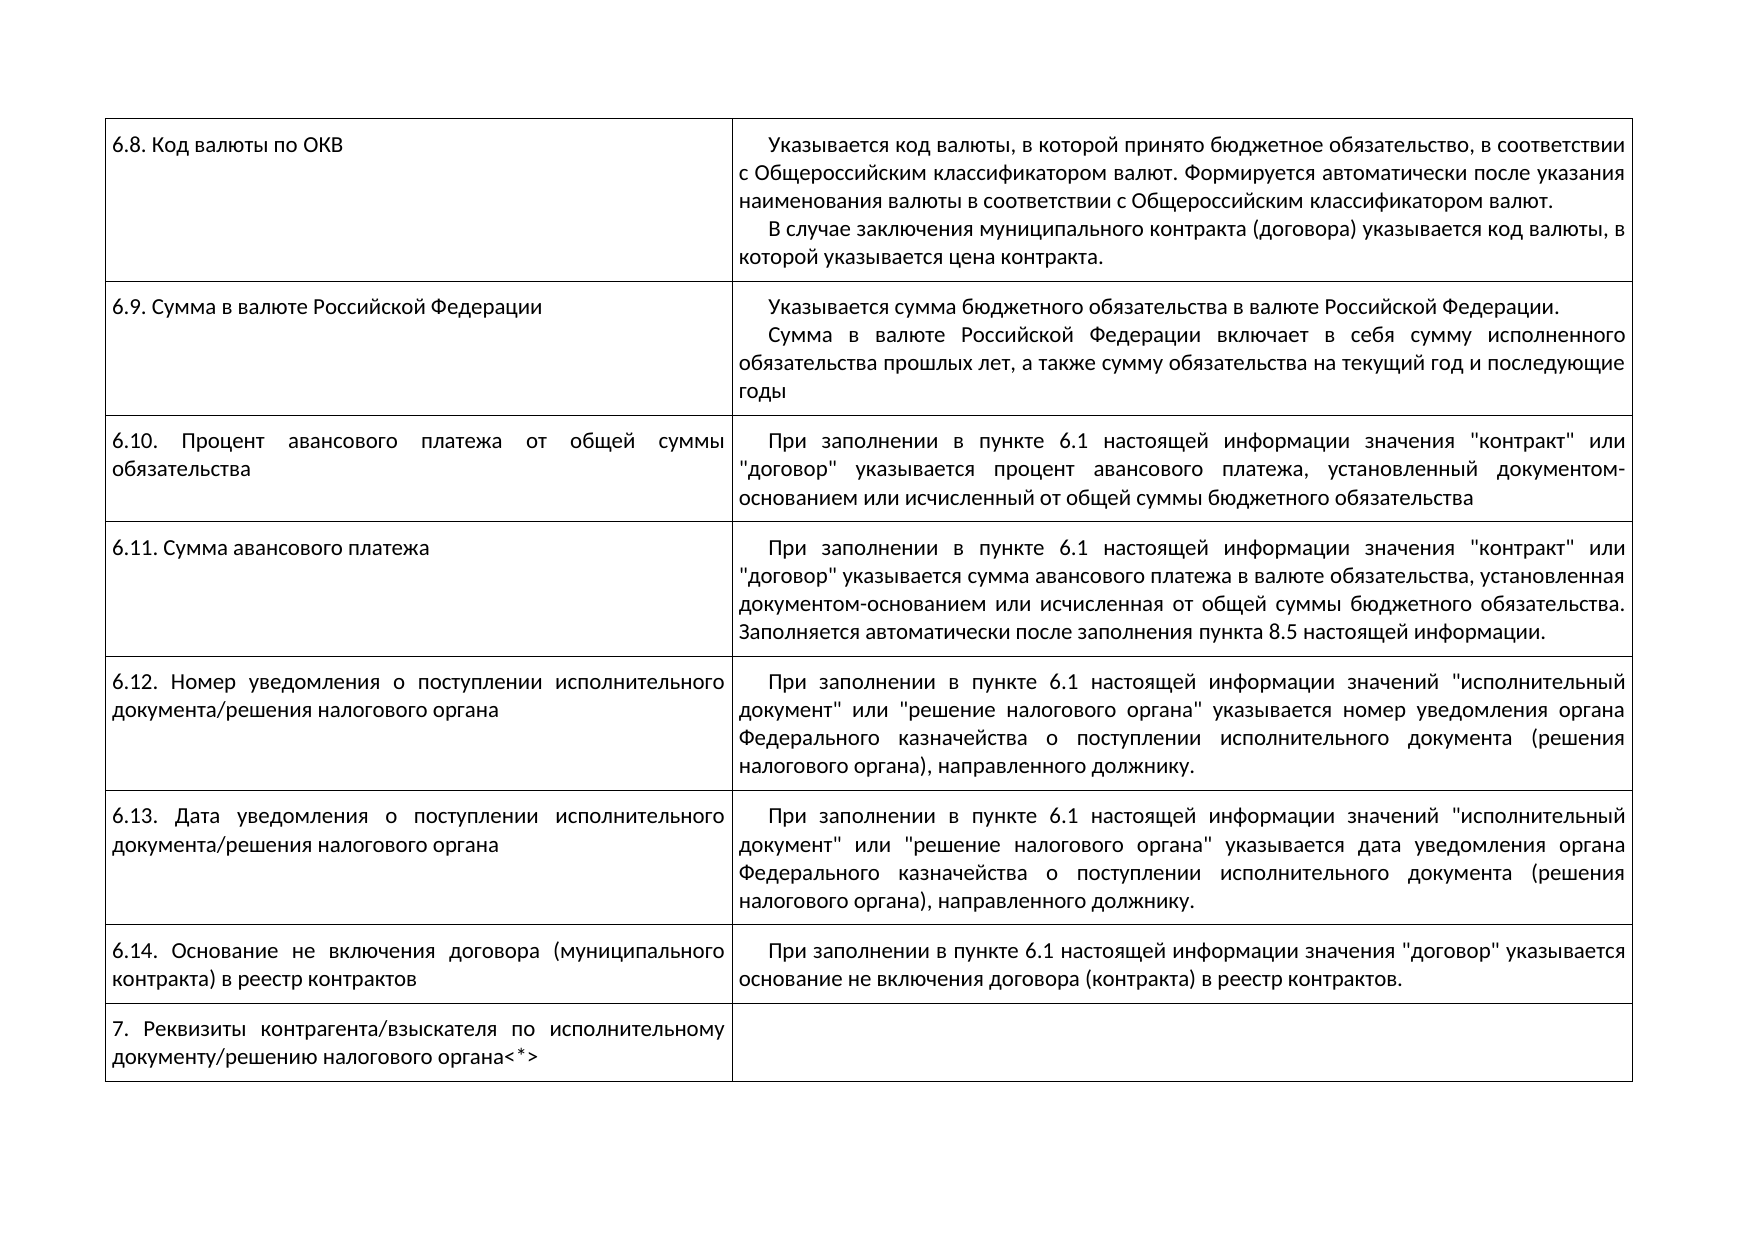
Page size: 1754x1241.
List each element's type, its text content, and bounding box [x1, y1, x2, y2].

table_cell 6.11. Сумма авансового платежа [106, 522, 732, 656]
table_cell 6.8. Код валюты по ОКВ [106, 119, 732, 281]
table_cell При заполнении в пункте 6.1 настоящей информации значений "исполнительный документ" или "решение налогового органа" указывается дата уведомления органа Федерального казначейства о поступлении исполнительного документа (решения налогового органа), направленного должнику. [733, 791, 1632, 924]
table_cell Указывается сумма бюджетного обязательства в валюте Российской Федерации. Сумма в валюте Российской Федерации включает в себя сумму исполненного обязательства прошлых лет, а также сумму обязательства на текущий год и последующие годы [733, 282, 1632, 415]
table_cell 6.14. Основание не включения договора (муниципального контракта) в реестр контрактов [106, 925, 732, 1003]
table_cell При заполнении в пункте 6.1 настоящей информации значения "договор" указывается основание не включения договора (контракта) в реестр контрактов. [733, 925, 1632, 1003]
table_cell 6.13. Дата уведомления о поступлении исполнительного документа/решения налогового органа [106, 791, 732, 924]
table_cell [733, 1004, 1632, 1081]
table_cell 7. Реквизиты контрагента/взыскателя по исполнительному документу/решению налогового органа<*> [106, 1004, 732, 1081]
table_cell При заполнении в пункте 6.1 настоящей информации значения "контракт" или "договор" указывается сумма авансового платежа в валюте обязательства, установленная документом-основанием или исчисленная от общей суммы бюджетного обязательства. Заполняется автоматически после заполнения пункта 8.5 настоящей информации. [733, 522, 1632, 656]
table_cell Указывается код валюты, в которой принято бюджетное обязательство, в соответствии с Общероссийским классификатором валют. Формируется автоматически после указания наименования валюты в соответствии с Общероссийским классификатором валют. В случае заключения муниципального контракта (договора) указывается код валюты, в которой указывается цена контракта. [733, 119, 1632, 281]
table_cell 6.9. Сумма в валюте Российской Федерации [106, 282, 732, 415]
table_cell При заполнении в пункте 6.1 настоящей информации значения "контракт" или "договор" указывается процент авансового платежа, установленный документом-основанием или исчисленный от общей суммы бюджетного обязательства [733, 416, 1632, 521]
table_cell 6.10. Процент авансового платежа от общей суммы обязательства [106, 416, 732, 521]
table_cell 6.12. Номер уведомления о поступлении исполнительного документа/решения налогового органа [106, 657, 732, 790]
table_cell При заполнении в пункте 6.1 настоящей информации значений "исполнительный документ" или "решение налогового органа" указывается номер уведомления органа Федерального казначейства о поступлении исполнительного документа (решения налогового органа), направленного должнику. [733, 657, 1632, 790]
